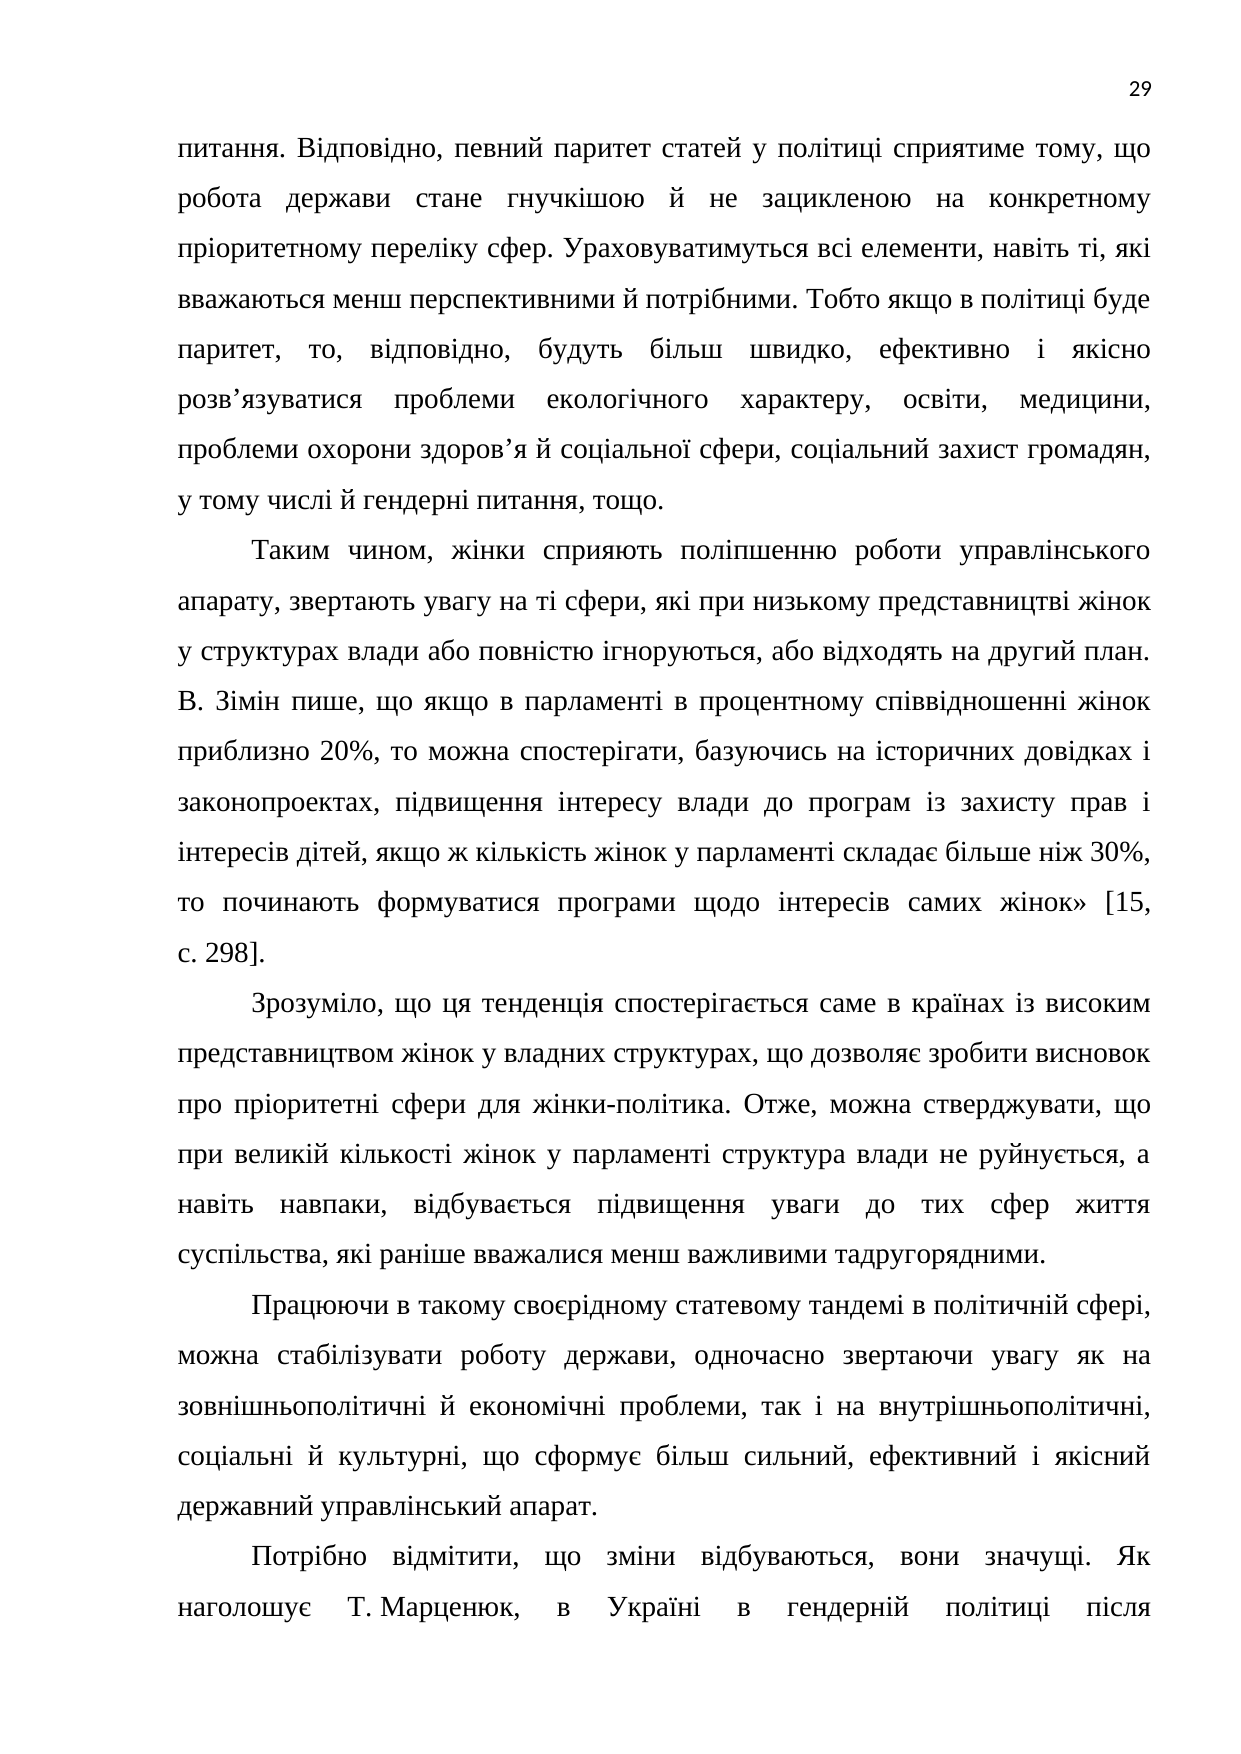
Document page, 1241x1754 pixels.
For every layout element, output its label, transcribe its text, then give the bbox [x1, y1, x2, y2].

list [177, 1538, 1152, 1622]
list Працюючи в такому своєрідному статевому тандемі в політичній сфері, можна стабілізувати роботу держави, одночасно звертаючи увагу як на зовнішньополітичні й економічні проблеми, так і на внутрішньополітичні, соціальні й культурні, що сформує більш сильний, ефективний і якісний державний управлінський апарат. [177, 1287, 1152, 1522]
list Зрозуміло, що ця тенденція спостерігається саме в країнах із високим представництвом жінок у владних структурах, що дозволяє зробити висновок про пріоритетні сфери для жінки-політика. Отже, можна стверджувати, що при великій кількості жінок у парламенті структура влади не руйнується, а навіть навпаки, відбувається підвищення уваги до тих сфер життя суспільства, які раніше вважалися менш важливими тадругорядними. [177, 985, 1152, 1270]
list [177, 130, 1152, 516]
list Таким чином, жінки сприяють поліпшенню роботи управлінського апарату, звертають увагу на ті сфери, які при низькому представництві жінок у структурах влади або повністю ігноруються, або відходять на другий план. В. Зімін пише, що якщо в парламенті в процентному співвідношенні жінок приблизно 20%, то можна спостерігати, базуючись на історичних довідках і законопроектах, підвищення інтересу влади до програм із захисту прав і інтересів дітей, якщо ж кількість жінок у парламенті складає більше ніж 30%, то починають формуватися програми щодо інтересів самих жінок» [15, с. 298]. [177, 532, 1152, 968]
